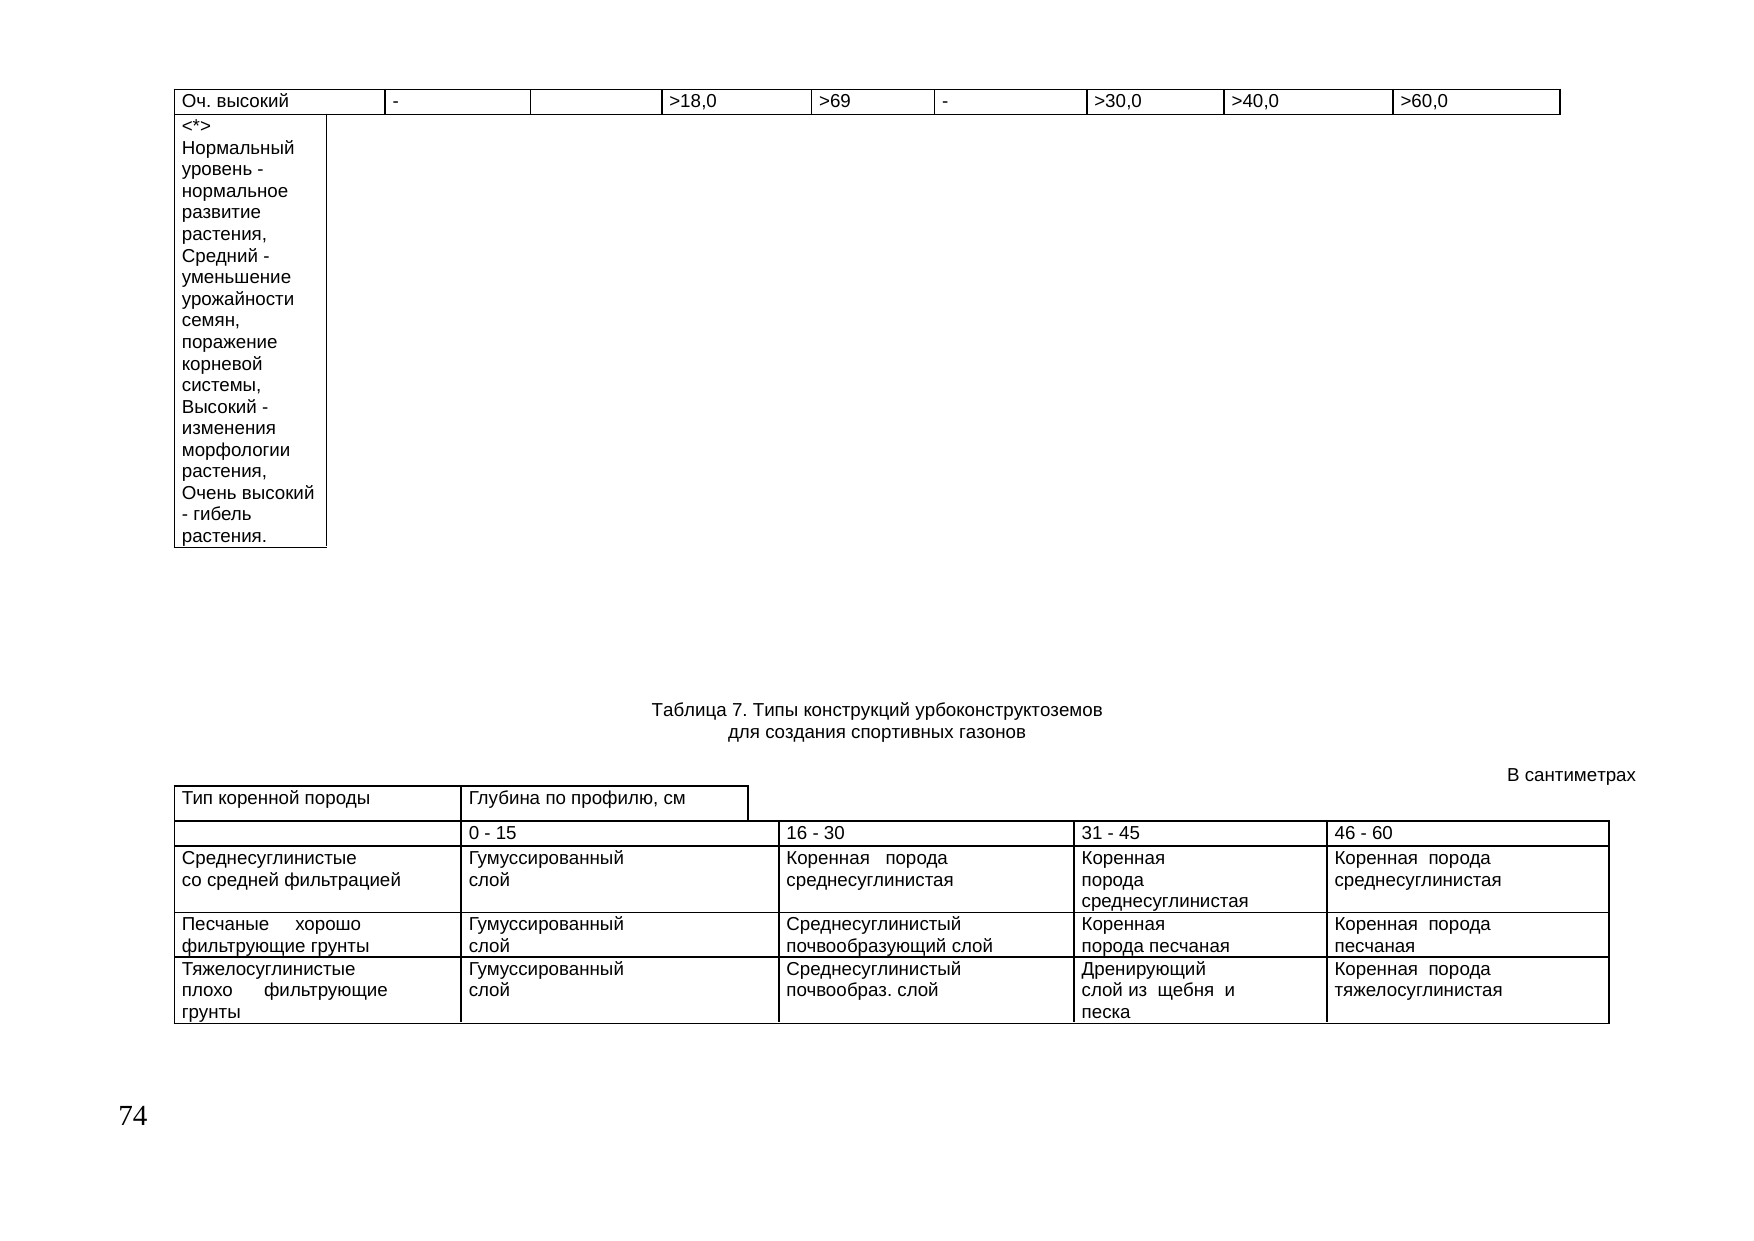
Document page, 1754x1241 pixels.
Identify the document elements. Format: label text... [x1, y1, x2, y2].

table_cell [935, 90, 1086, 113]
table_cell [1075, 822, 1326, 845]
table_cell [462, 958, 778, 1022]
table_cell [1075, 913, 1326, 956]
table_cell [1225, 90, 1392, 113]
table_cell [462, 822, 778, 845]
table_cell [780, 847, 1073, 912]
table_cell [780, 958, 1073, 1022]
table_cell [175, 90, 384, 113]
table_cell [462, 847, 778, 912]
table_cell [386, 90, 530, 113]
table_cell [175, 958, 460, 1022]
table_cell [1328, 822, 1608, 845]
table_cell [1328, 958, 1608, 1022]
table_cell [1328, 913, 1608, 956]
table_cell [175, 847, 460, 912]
text В сантиметрах [118, 763, 1636, 785]
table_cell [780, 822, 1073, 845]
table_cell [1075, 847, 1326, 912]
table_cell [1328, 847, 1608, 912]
text Таблица 7. Типы конструкций урбоконструктоземов [118, 699, 1636, 720]
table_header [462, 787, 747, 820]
text для создания спортивных газонов [118, 720, 1636, 742]
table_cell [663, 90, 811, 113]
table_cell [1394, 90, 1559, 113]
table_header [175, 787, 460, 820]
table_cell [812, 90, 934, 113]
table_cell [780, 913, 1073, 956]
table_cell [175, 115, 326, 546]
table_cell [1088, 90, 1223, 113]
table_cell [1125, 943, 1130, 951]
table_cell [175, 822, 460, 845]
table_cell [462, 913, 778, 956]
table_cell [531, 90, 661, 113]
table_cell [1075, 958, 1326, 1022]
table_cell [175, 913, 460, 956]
